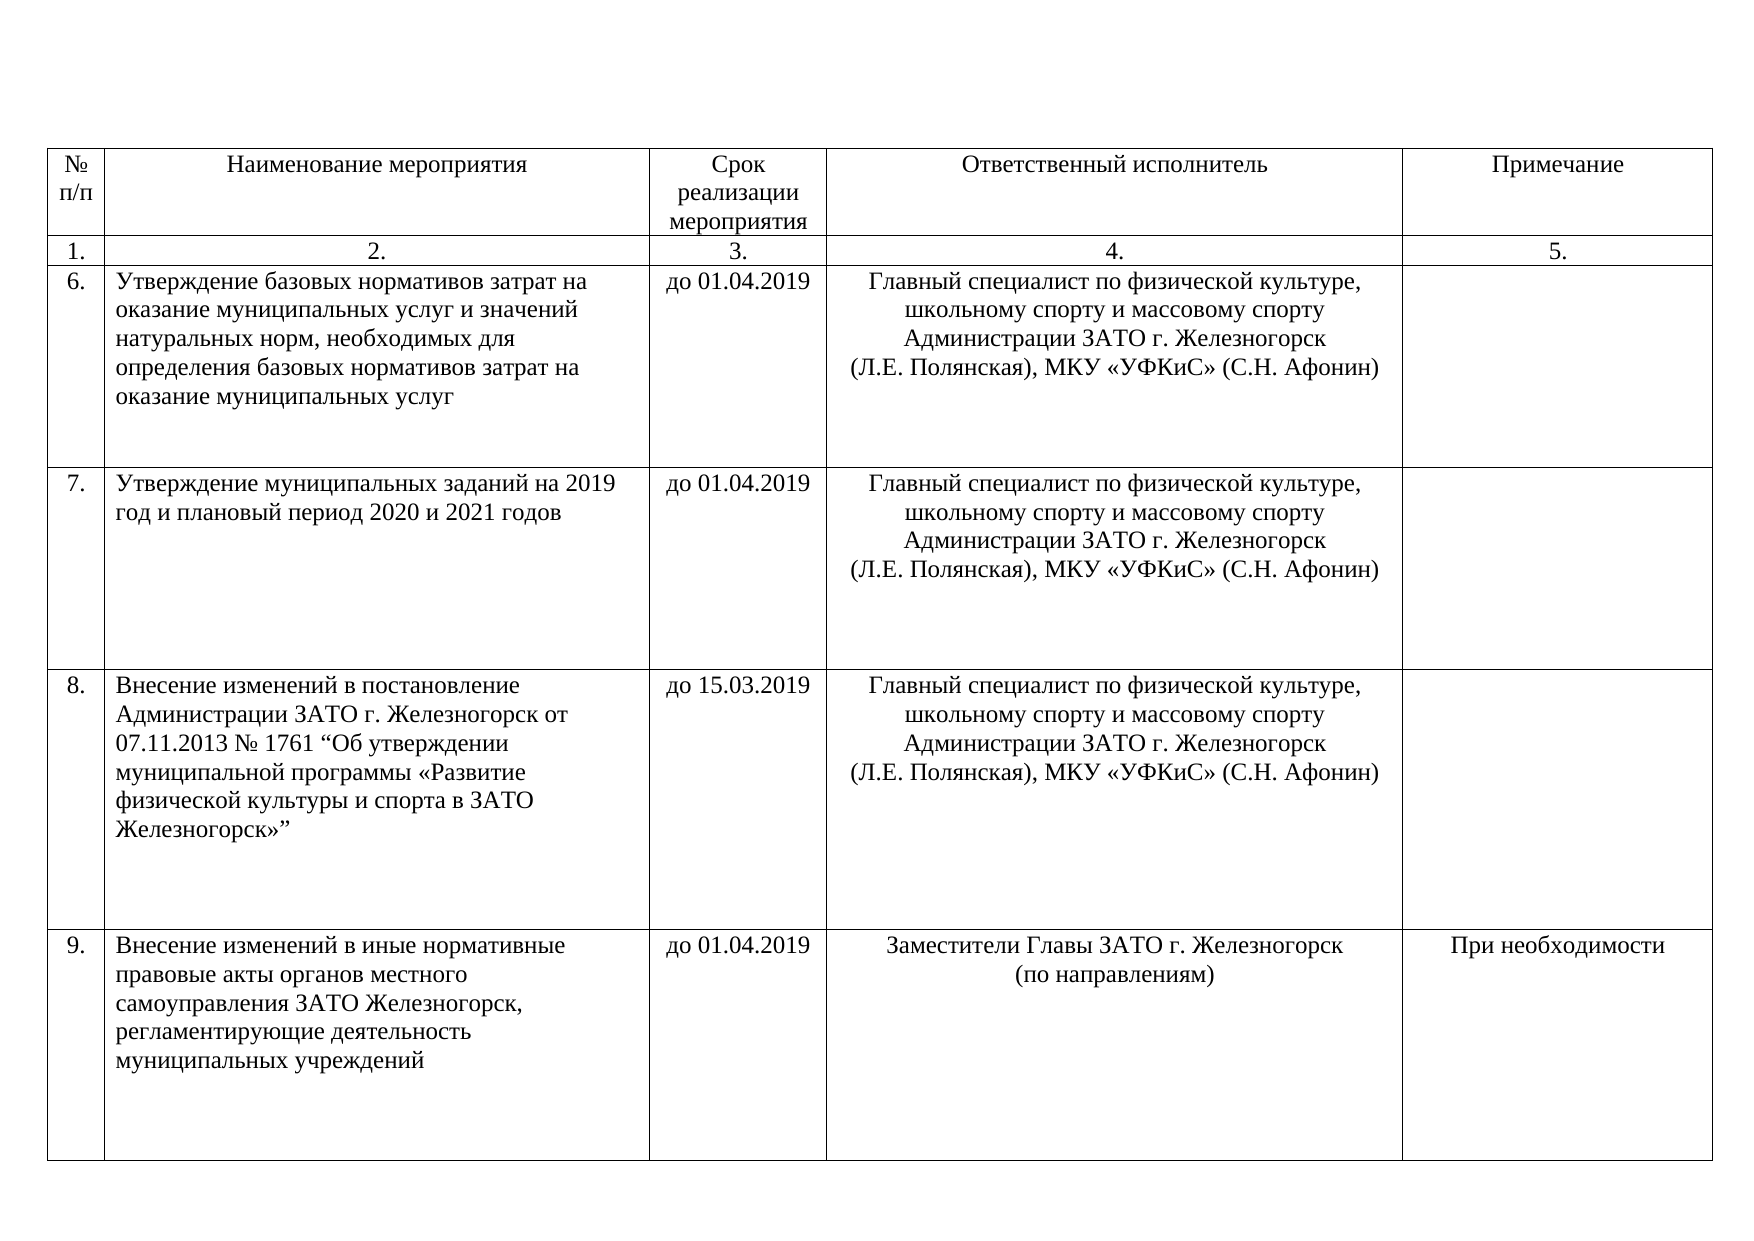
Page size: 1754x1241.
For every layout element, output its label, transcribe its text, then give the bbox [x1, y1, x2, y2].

table_cell 6. [48, 266, 104, 467]
table_cell Внесение изменений в иные нормативные правовые акты органов местного самоуправления ЗАТО Железногорск, регламентирующие деятельность муниципальных учреждений [105, 930, 649, 1160]
table_cell Примечание [1403, 149, 1712, 235]
table_cell 5. [1403, 236, 1712, 265]
table_cell [1403, 670, 1712, 929]
table_cell Главный специалист по физической культуре, школьному спорту и массовому спорту Администрации ЗАТО г. Железногорск (Л.Е. Полянская), МКУ «УФКиС» (С.Н. Афонин) [827, 670, 1402, 929]
table_cell Срок реализации мероприятия [650, 149, 826, 235]
table_cell Заместители Главы ЗАТО г. Железногорск (по направлениям) [827, 930, 1402, 1160]
table_cell Наименование мероприятия [105, 149, 649, 235]
table_cell Главный специалист по физической культуре, школьному спорту и массовому спорту Администрации ЗАТО г. Железногорск (Л.Е. Полянская), МКУ «УФКиС» (С.Н. Афонин) [827, 266, 1402, 467]
table_cell При необходимости [1403, 930, 1712, 1160]
table_cell до 01.04.2019 [650, 266, 826, 467]
table_cell до 15.03.2019 [650, 670, 826, 929]
table_cell 2. [105, 236, 649, 265]
table_cell 8. [48, 670, 104, 929]
table_cell Ответственный исполнитель [827, 149, 1402, 235]
table_cell [1403, 266, 1712, 467]
table_cell [1403, 468, 1712, 669]
table_cell 4. [827, 236, 1402, 265]
table_cell Внесение изменений в постановление Администрации ЗАТО г. Железногорск от 07.11.2013 № 1761 “Об утверждении муниципальной программы «Развитие физической культуры и спорта в ЗАТО Железногорск»” [105, 670, 649, 929]
table_cell 3. [650, 236, 826, 265]
table_cell до 01.04.2019 [650, 930, 826, 1160]
table_cell Главный специалист по физической культуре, школьному спорту и массовому спорту Администрации ЗАТО г. Железногорск (Л.Е. Полянская), МКУ «УФКиС» (С.Н. Афонин) [827, 468, 1402, 669]
table_cell Утверждение муниципальных заданий на 2019 год и плановый период 2020 и 2021 годов [105, 468, 649, 669]
table_cell № п/п [48, 149, 104, 235]
table_cell 9. [48, 930, 104, 1160]
table_cell 7. [48, 468, 104, 669]
table_cell Утверждение базовых нормативов затрат на оказание муниципальных услуг и значений натуральных норм, необходимых для определения базовых нормативов затрат на оказание муниципальных услуг [105, 266, 649, 467]
table_cell до 01.04.2019 [650, 468, 826, 669]
table_cell 1. [48, 236, 104, 265]
